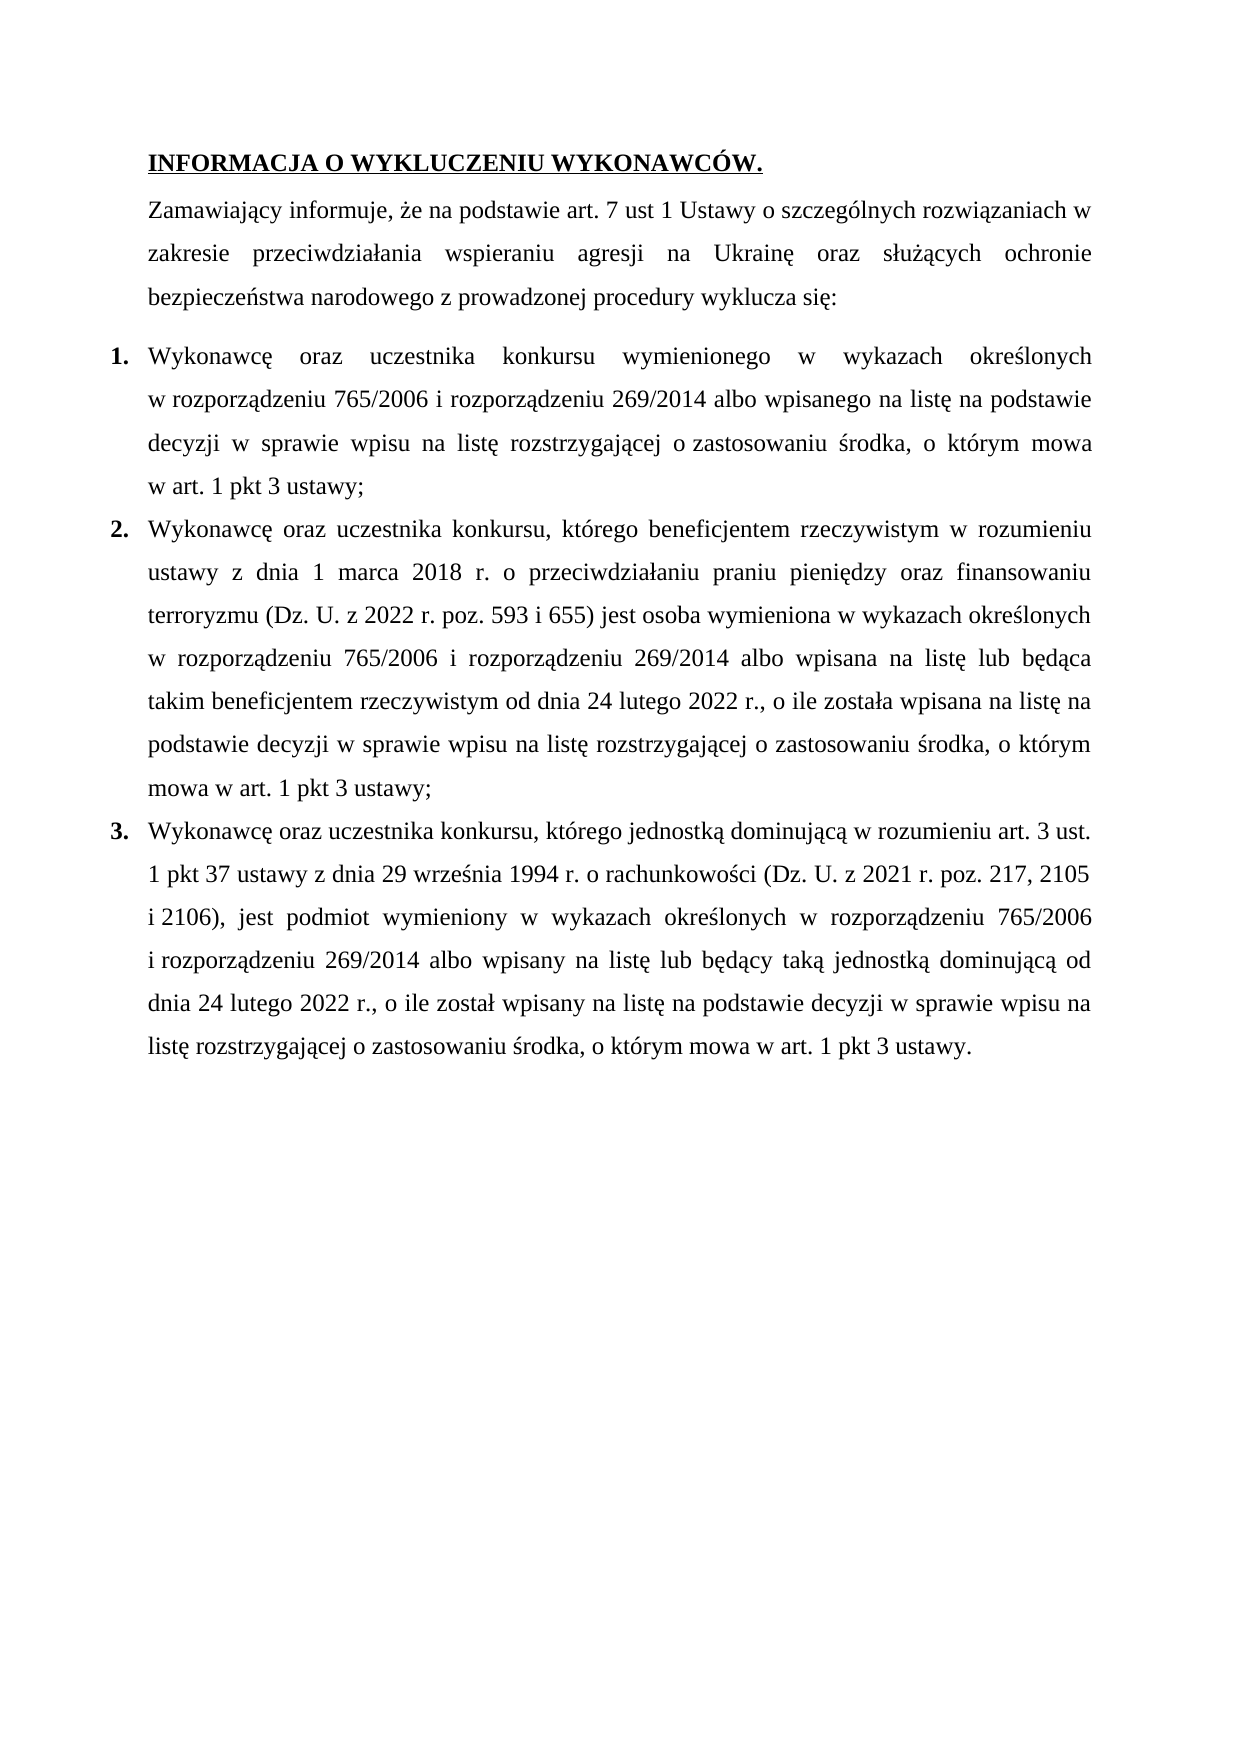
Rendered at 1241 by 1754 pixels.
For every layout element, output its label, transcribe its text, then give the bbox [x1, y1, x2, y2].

text Zamawiający informuje, że na podstawie art. 7 ust 1 Ustawy o szczególnych rozwiązaniach w zakresie przeciwdziałania wspieraniu agresji na Ukrainę oraz służących ochronie bezpieczeństwa narodowego z prowadzonej procedury wyklucza się: [148, 195, 1092, 310]
list Wykonawcę oraz uczestnika konkursu wymienionego w wykazach określonych w rozporządzeniu 765/2006 i rozporządzeniu 269/2014 albo wpisanego na listę na podstawie decyzji w sprawie wpisu na listę rozstrzygającej o zastosowaniu środka, o którym mowa w art. 1 pkt 3 ustawy; [110, 341, 1092, 499]
text INFORMACJA O WYKLUCZENIU WYKONAWCÓW. [148, 148, 1092, 176]
list Wykonawcę oraz uczestnika konkursu, którego jednostką dominującą w rozumieniu art. 3 ust. 1 pkt 37 ustawy z dnia 29 września 1994 r. o rachunkowości (Dz. U. z 2021 r. poz. 217, 2105 i 2106), jest podmiot wymieniony w wykazach określonych w rozporządzeniu 765/2006 i rozporządzeniu 269/2014 albo wpisany na listę lub będący taką jednostką dominującą od dnia 24 lutego 2022 r., o ile został wpisany na listę na podstawie decyzji w sprawie wpisu na listę rozstrzygającej o zastosowaniu środka, o którym mowa w art. 1 pkt 3 ustawy. [110, 816, 1092, 1060]
list Wykonawcę oraz uczestnika konkursu, którego beneficjentem rzeczywistym w rozumieniu ustawy z dnia 1 marca 2018 r. o przeciwdziałaniu praniu pieniędzy oraz finansowaniu terroryzmu (Dz. U. z 2022 r. poz. 593 i 655) jest osoba wymieniona w wykazach określonych w rozporządzeniu 765/2006 i rozporządzeniu 269/2014 albo wpisana na listę lub będąca takim beneficjentem rzeczywistym od dnia 24 lutego 2022 r., o ile została wpisana na listę na podstawie decyzji w sprawie wpisu na listę rozstrzygającej o zastosowaniu środka, o którym mowa w art. 1 pkt 3 ustawy; [110, 514, 1092, 801]
